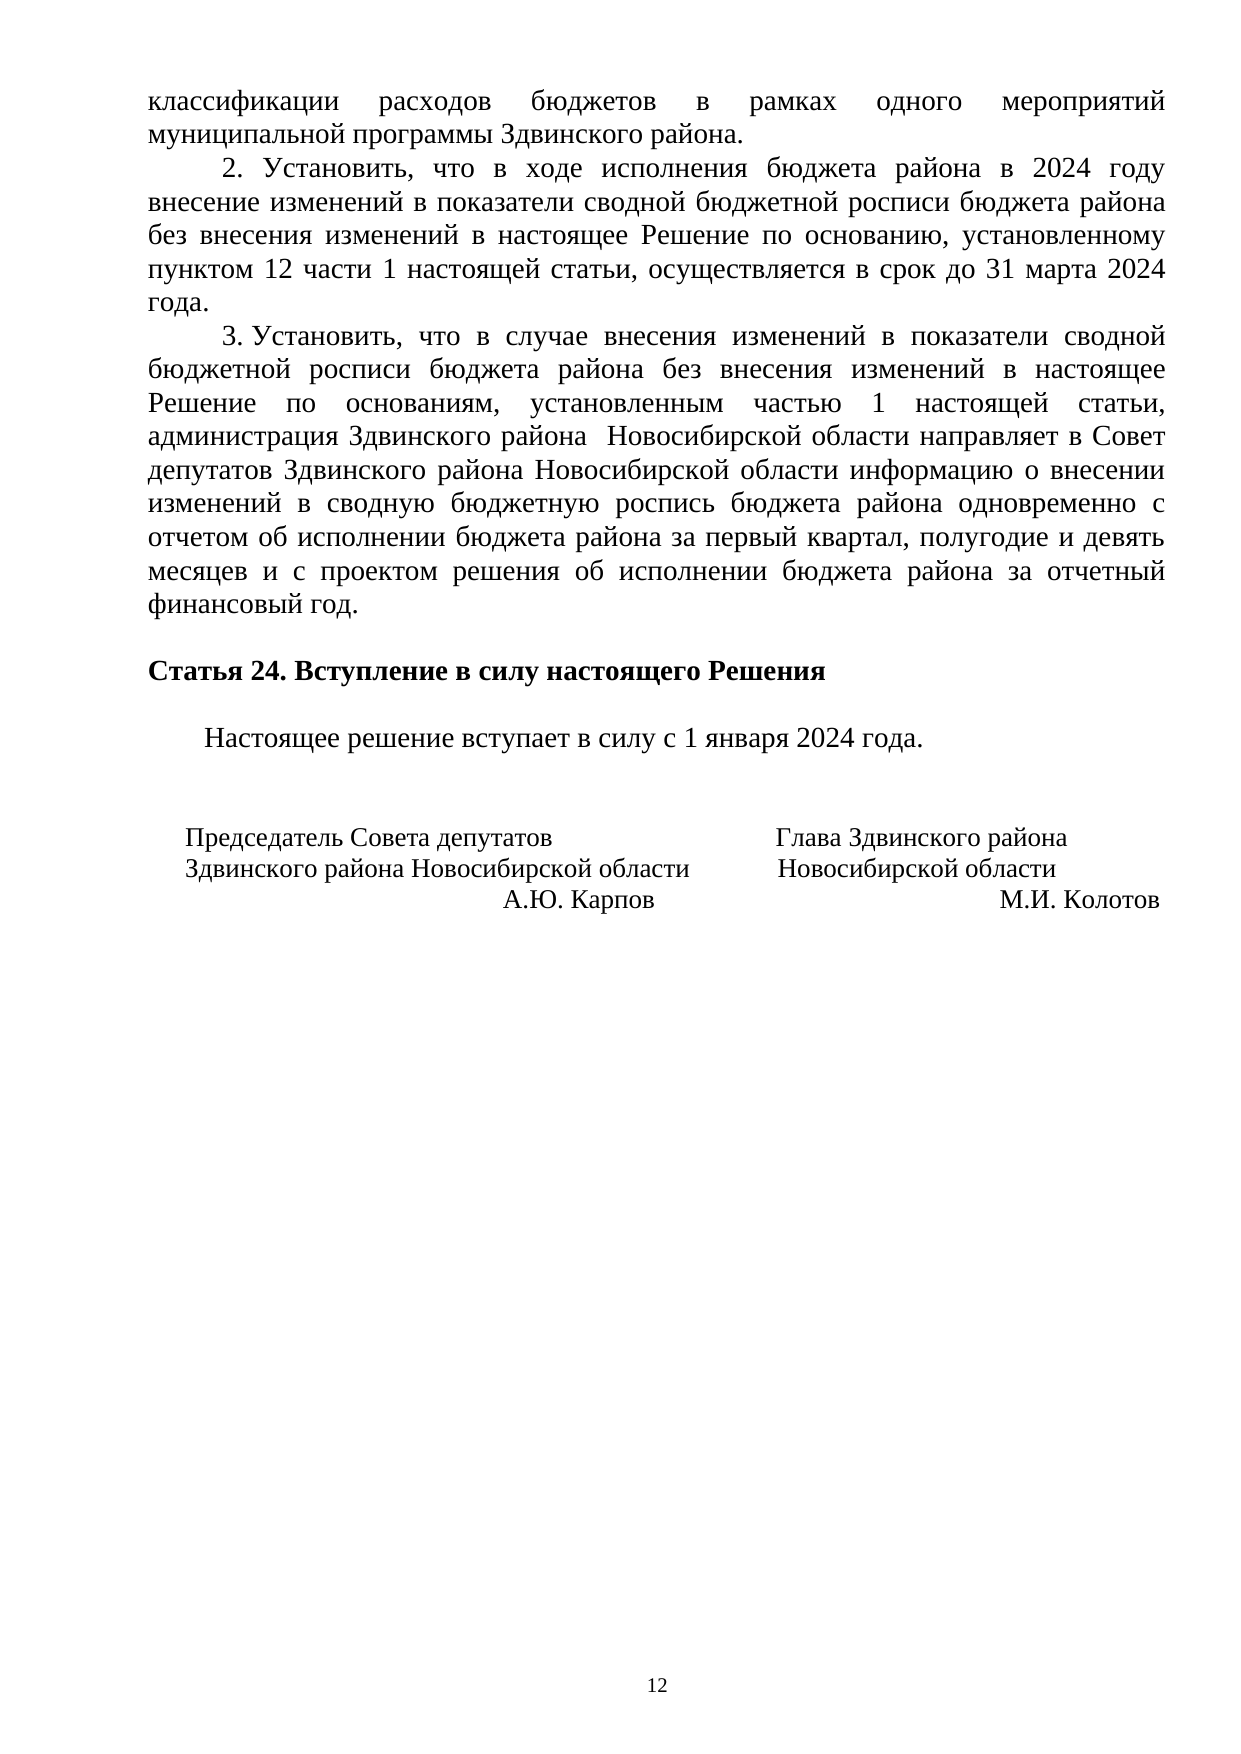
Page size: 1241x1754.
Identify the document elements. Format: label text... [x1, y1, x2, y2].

text А.Ю. Карпов М.И. Колотов [185, 883, 1166, 914]
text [148, 83, 1166, 150]
text Настоящее решение вступает в силу с 1 января 2024 года. [148, 720, 1166, 754]
text Председатель Совета депутатов Глава Здвинского района [185, 821, 1166, 852]
text 2. Установить, что в ходе исполнения бюджета района в 2024 году внесение изменений в показатели сводной бюджетной росписи бюджета района без внесения изменений в настоящее Решение по основанию, установленному пунктом 12 части 1 настоящей статьи, осуществляется в срок до 31 марта 2024 года. [148, 150, 1166, 318]
text Здвинского района Новосибирской области Новосибирской области [185, 852, 1166, 883]
text 3. Установить, что в случае внесения изменений в показатели сводной бюджетной росписи бюджета района без внесения изменений в настоящее Решение по основаниям, установленным частью 1 настоящей статьи, администрация Здвинского района Новосибирской области направляет в Совет депутатов Здвинского района Новосибирской области информацию о внесении изменений в сводную бюджетную роспись бюджета района одновременно с отчетом об исполнении бюджета района за первый квартал, полугодие и девять месяцев и с проектом решения об исполнении бюджета района за отчетный финансовый год. [148, 318, 1166, 620]
text Статья 24. Вступление в силу настоящего Решения [148, 653, 1166, 687]
